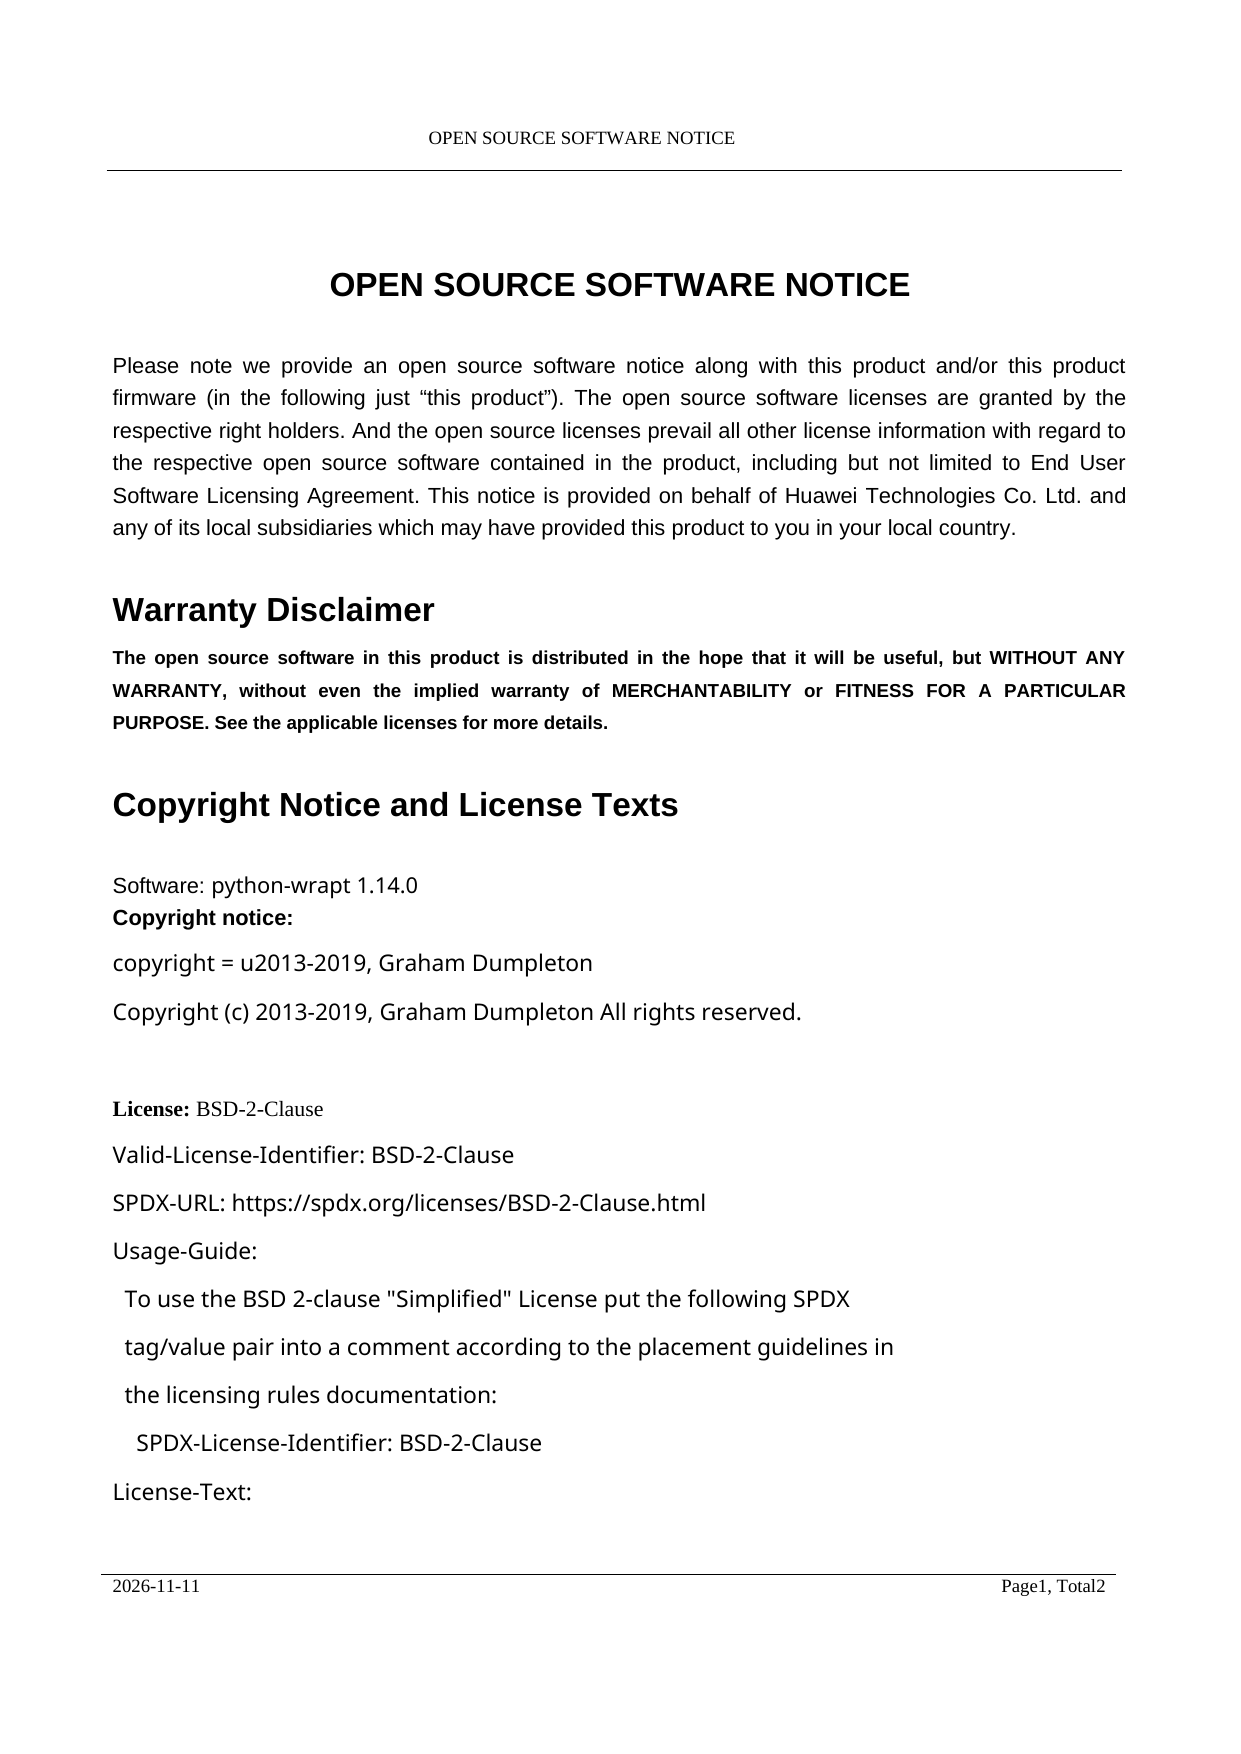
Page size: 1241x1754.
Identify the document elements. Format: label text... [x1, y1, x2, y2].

text To use the BSD 2-clause "Simplified" License put the following SPDX [112, 1282, 1128, 1315]
text Please note we provide an open source software notice along with this product and/or this product firmware (in the following just “this product”). The open source software licenses are granted by the respective right holders. And the open source licenses prevail all other license information with regard to the respective open source software contained in the product, including but not limited to End User Software Licensing Agreement. This notice is provided on behalf of Huawei Technologies Co. Ltd. and any of its local subsidiaries which may have provided this product to you in your local country. [112, 349, 1128, 544]
text copyright = u2013-2019, Graham Dumpleton Copyright (c) 2013-2019, Graham Dumpleton All rights reserved. [112, 947, 1128, 1077]
text Warranty Disclaimer [112, 576, 1128, 641]
text Copyright notice: [112, 901, 1128, 934]
text SPDX-URL: https://spdx.org/licenses/BSD-2-Clause.html [112, 1186, 1128, 1218]
text The open source software in this product is distributed in the hope that it will be useful, but WITHOUT ANY WARRANTY, without even the implied warranty of MERCHANTABILITY or FITNESS FOR A PARTICULAR PURPOSE. See the applicable licenses for more details. [112, 641, 1128, 739]
text Copyright Notice and License Texts [112, 771, 1128, 836]
text SPDX-License-Identifier: BSD-2-Clause [112, 1427, 1128, 1459]
text Usage-Guide: [112, 1234, 1128, 1267]
text License: BSD-2-Clause [112, 1093, 1128, 1125]
text Valid-License-Identifier: BSD-2-Clause [112, 1138, 1128, 1170]
text License-Text: [112, 1475, 1128, 1507]
text OPEN SOURCE SOFTWARE NOTICE [112, 251, 1128, 316]
text tag/value pair into a comment according to the placement guidelines in [112, 1330, 1128, 1363]
text Software: python-wrapt 1.14.0 [112, 869, 1128, 901]
text the licensing rules documentation: [112, 1378, 1128, 1411]
